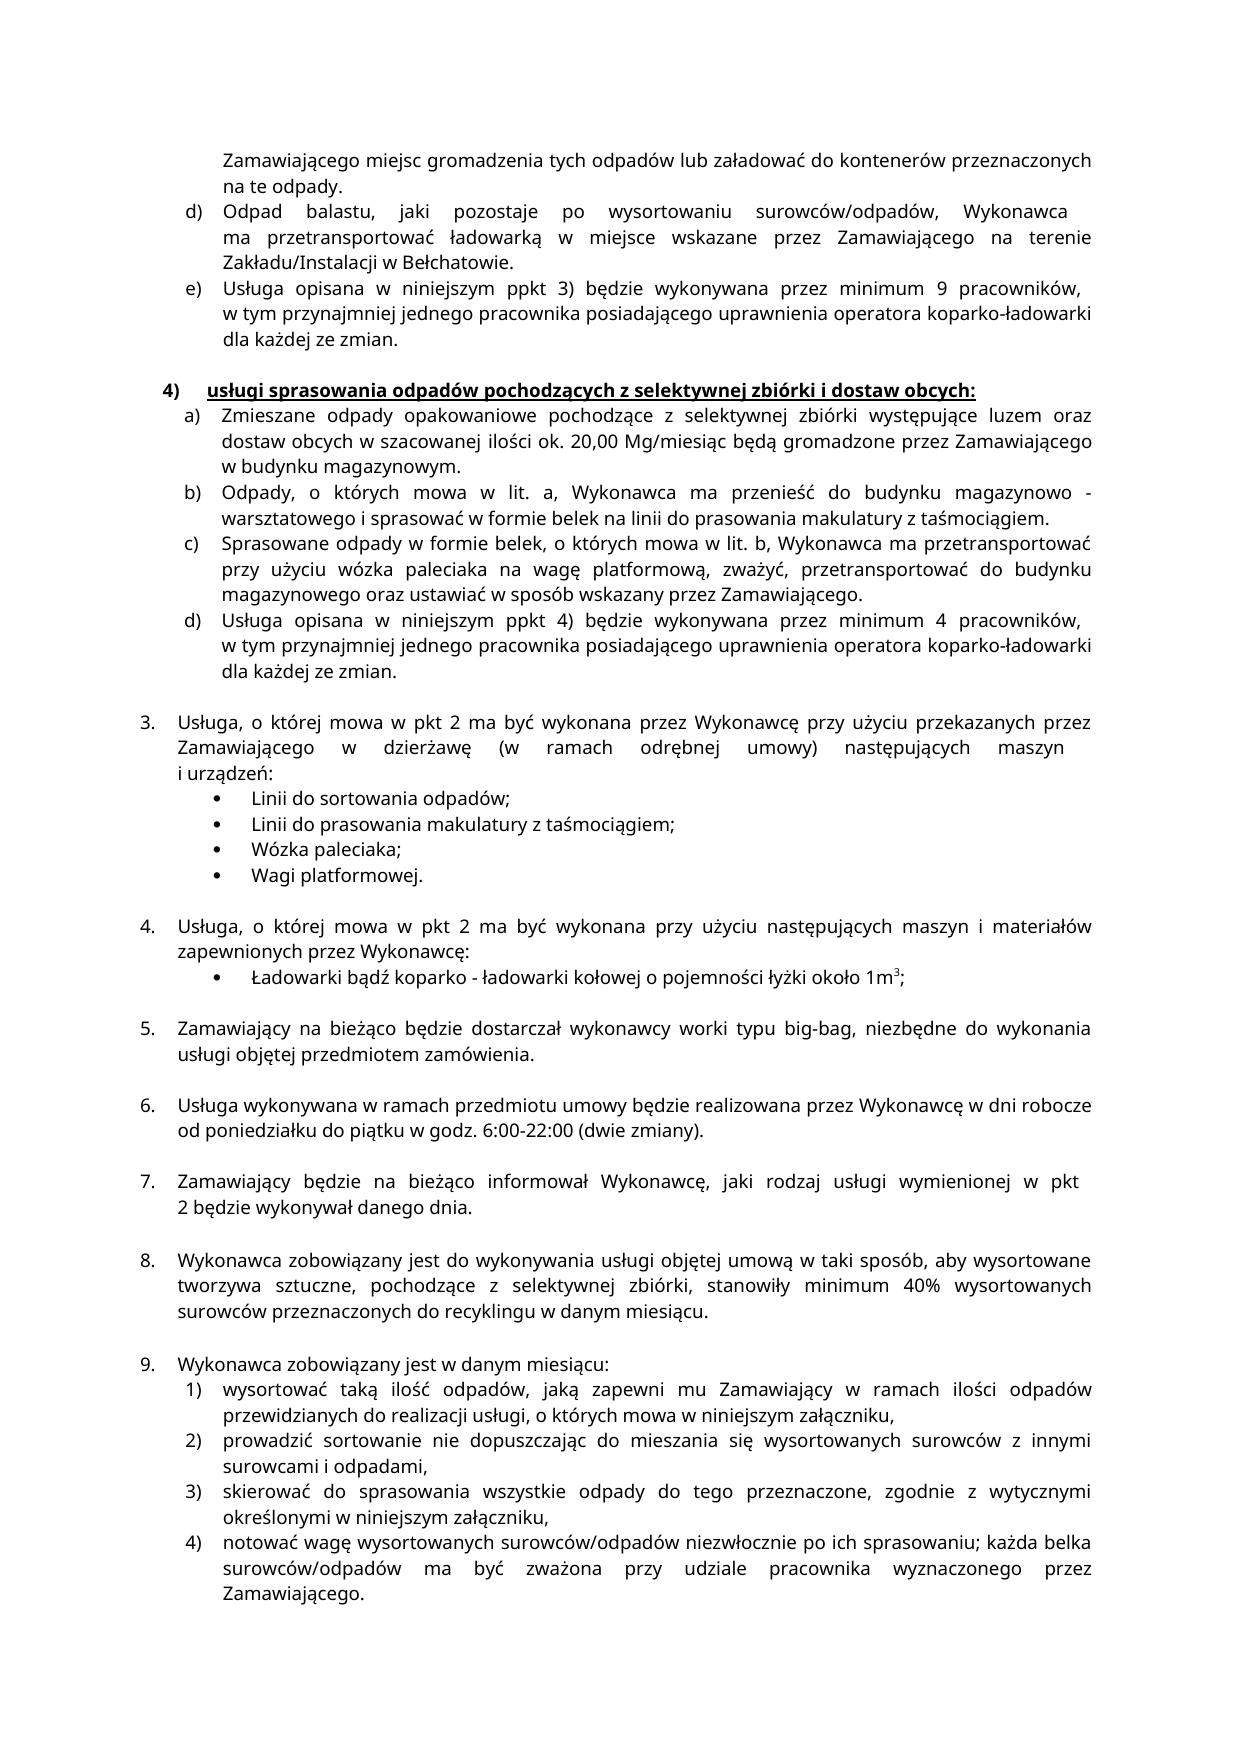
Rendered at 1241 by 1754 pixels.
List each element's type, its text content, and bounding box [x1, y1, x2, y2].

list Usługa opisana w niniejszym ppkt 3) będzie wykonywana przez minimum 9 pracowników, w tym przynajmniej jednego pracownika posiadającego uprawnienia operatora koparko-ładowarki dla każdej ze zmian. [185, 275, 1093, 352]
list Zamawiający na bieżąco będzie dostarczał wykonawcy worki typu big-bag, niezbędne do wykonania usługi objętej przedmiotem zamówienia. [140, 1015, 1093, 1066]
list Wykonawca zobowiązany jest do wykonywania usługi objętej umową w taki sposób, aby wysortowane tworzywa sztuczne, pochodzące z selektywnej zbiórki, stanowiły minimum 40% wysortowanych surowców przeznaczonych do recyklingu w danym miesiącu. [140, 1247, 1093, 1323]
list Zmieszane odpady opakowaniowe pochodzące z selektywnej zbiórki występujące luzem oraz dostaw obcych w szacowanej ilości ok. 20,00 Mg/miesiąc będą gromadzone przez Zamawiającego w budynku magazynowym. [184, 403, 1093, 479]
list Usługa opisana w niniejszym ppkt 4) będzie wykonywana przez minimum 4 pracowników, w tym przynajmniej jednego pracownika posiadającego uprawnienia operatora koparko-ładowarki dla każdej ze zmian. [184, 607, 1093, 683]
list skierować do sprasowania wszystkie odpady do tego przeznaczone, zgodnie z wytycznymi określonymi w niniejszym załączniku, [185, 1479, 1093, 1530]
list Sprasowane odpady w formie belek, o których mowa w lit. b, Wykonawca ma przetransportować przy użyciu wózka paleciaka na wagę platformową, zważyć, przetransportować do budynku magazynowego oraz ustawiać w sposób wskazany przez Zamawiającego. [184, 530, 1093, 607]
list Wózka paleciaka; [213, 837, 1093, 862]
list Zamawiający będzie na bieżąco informował Wykonawcę, jaki rodzaj usługi wymienionej w pkt 2 będzie wykonywał danego dnia. [140, 1168, 1093, 1219]
list Usługa wykonywana w ramach przedmiotu umowy będzie realizowana przez Wykonawcę w dni robocze od poniedziałku do piątku w godz. 6:00-22:00 (dwie zmiany). [140, 1092, 1093, 1143]
list Usługa, o której mowa w pkt 2 ma być wykonana przy użyciu następujących maszyn i materiałów zapewnionych przez Wykonawcę: [140, 913, 1093, 964]
list Odpad balastu, jaki pozostaje po wysortowaniu surowców/odpadów, Wykonawca ma przetransportować ładowarką w miejsce wskazane przez Zamawiającego na terenie Zakładu/Instalacji w Bełchatowie. [185, 199, 1093, 275]
list wysortować taką ilość odpadów, jaką zapewni mu Zamawiający w ramach ilości odpadów przewidzianych do realizacji usługi, o których mowa w niniejszym załączniku, [185, 1377, 1093, 1428]
list Linii do prasowania makulatury z taśmociągiem; [213, 811, 1093, 837]
list notować wagę wysortowanych surowców/odpadów niezwłocznie po ich sprasowaniu; każda belka surowców/odpadów ma być zważona przy udziale pracownika wyznaczonego przez Zamawiającego. [185, 1530, 1093, 1606]
list Linii do sortowania odpadów; [213, 786, 1093, 811]
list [185, 148, 1093, 199]
list Usługa, o której mowa w pkt 2 ma być wykonana przez Wykonawcę przy użyciu przekazanych przez Zamawiającego w dzierżawę (w ramach odrębnej umowy) następujących maszyn i urządzeń: [140, 709, 1093, 786]
list Wykonawca zobowiązany jest w danym miesiącu: [140, 1351, 1093, 1377]
list Odpady, o których mowa w lit. a, Wykonawca ma przenieść do budynku magazynowo - warsztatowego i sprasować w formie belek na linii do prasowania makulatury z taśmociągiem. [184, 479, 1093, 530]
list Ładowarki bądź koparko - ładowarki kołowej o pojemności łyżki około 1m3; [213, 964, 1093, 990]
list prowadzić sortowanie nie dopuszczając do mieszania się wysortowanych surowców z innymi surowcami i odpadami, [185, 1428, 1093, 1479]
list Wagi platformowej. [213, 862, 1093, 888]
list usługi sprasowania odpadów pochodzących z selektywnej zbiórki i dostaw obcych: [162, 377, 1093, 403]
